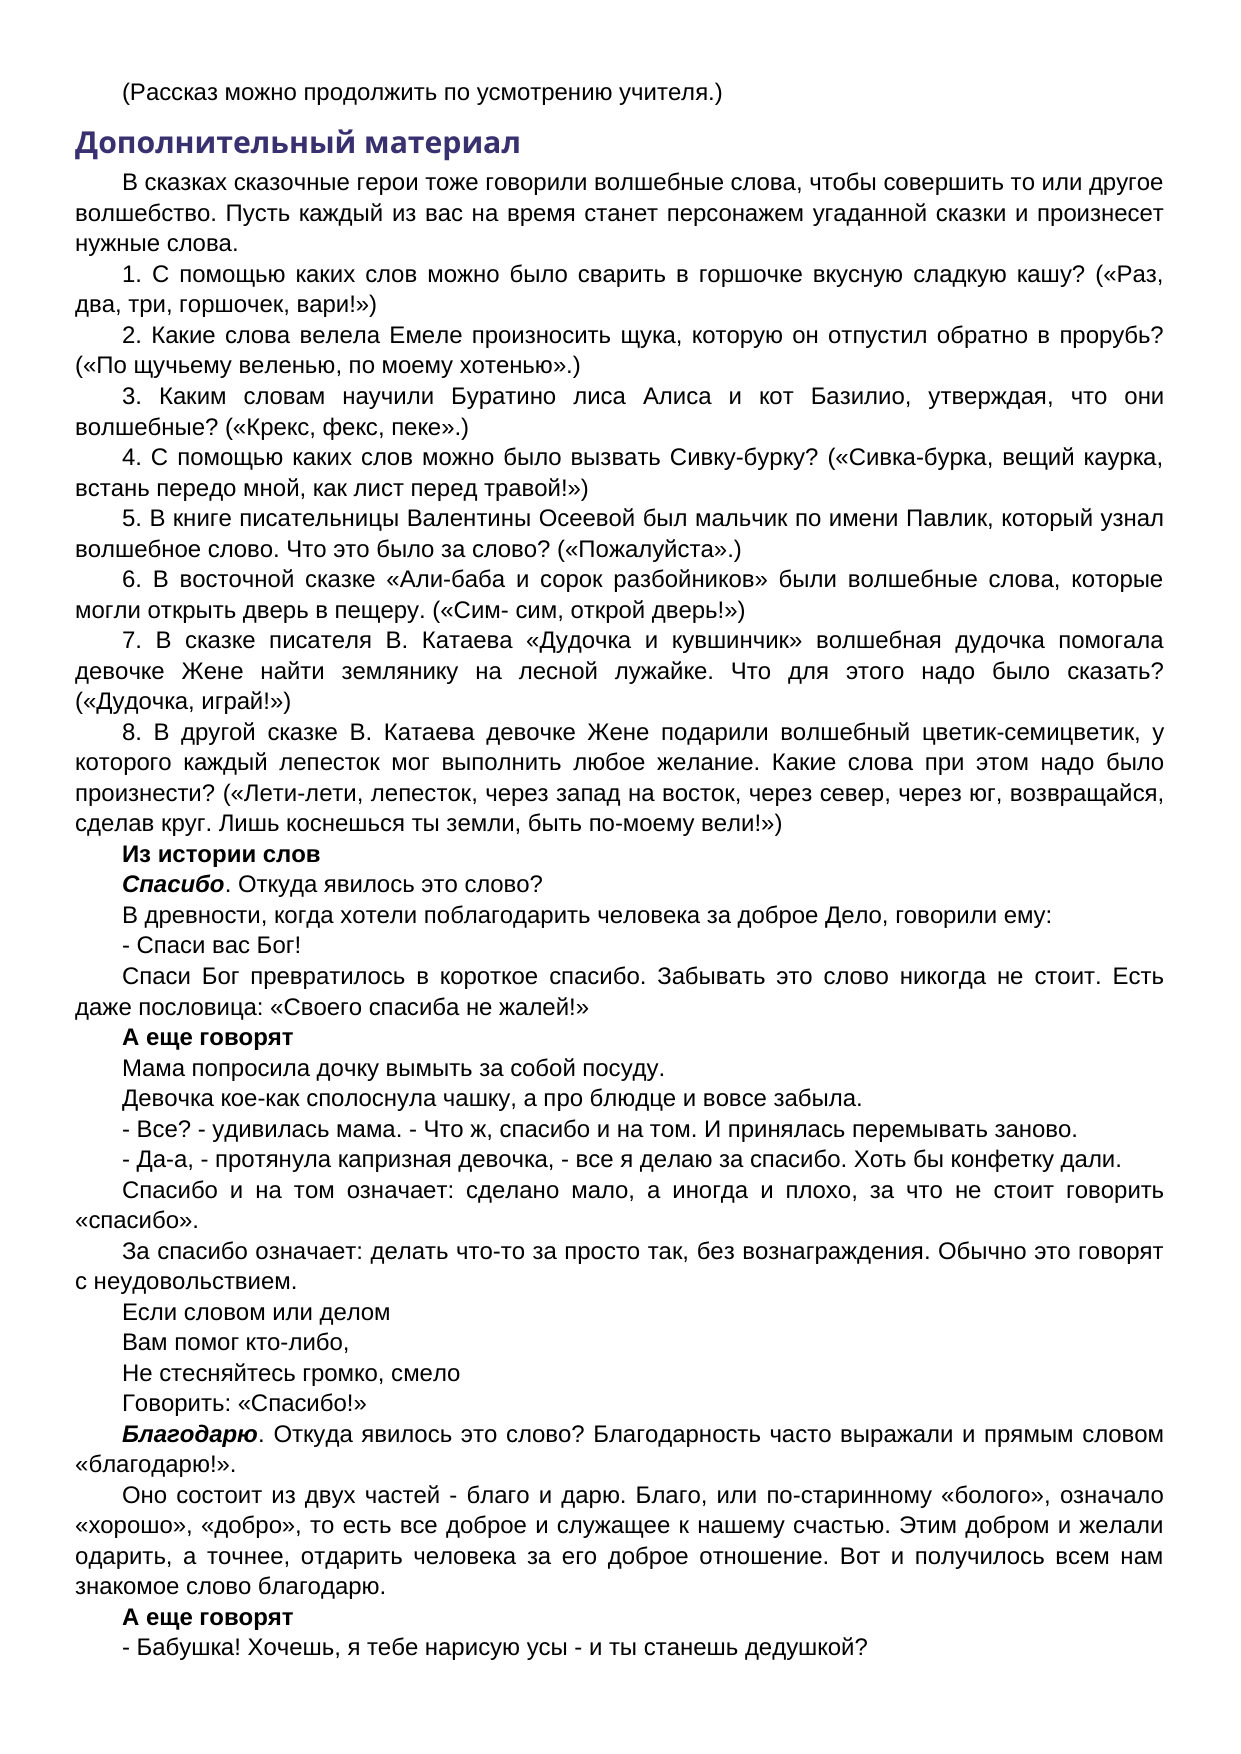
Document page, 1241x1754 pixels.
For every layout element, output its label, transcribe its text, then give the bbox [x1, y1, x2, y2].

text 1. С помощью каких слов можно было сварить в горшочке вкусную сладкую кашу? («Раз, два, три, горшочек, вари!») [75, 257, 1165, 318]
text Спаси Бог превратилось в короткое спасибо. Забывать это слово никогда не стоит. Есть даже пословица: «Своего спасиба не жалей!» [75, 959, 1165, 1020]
text Спасибо. Откуда явилось это слово? [75, 867, 1165, 898]
text - Бабушка! Хочешь, я тебе нарисую усы - и ты станешь дедушкой? [75, 1630, 1165, 1661]
text Вам помог кто-либо, [75, 1325, 1165, 1356]
text - Все? - удивилась мама. - Что ж, спасибо и на том. И принялась перемывать заново. [75, 1112, 1165, 1142]
text Благодарю. Откуда явилось это слово? Благодарность часто выражали и прямым словом «благодарю!». [75, 1417, 1165, 1478]
text Мама попросила дочку вымыть за собой посуду. [75, 1051, 1165, 1081]
text А еще говорят [75, 1020, 1165, 1051]
text Не стесняйтесь громко, смело [75, 1356, 1165, 1386]
text 7. В сказке писателя В. Катаева «Дудочка и кувшинчик» волшебная дудочка помогала девочке Жене найти землянику на лесной лужайке. Что для этого надо было сказать? («Дудочка, играй!») [75, 623, 1165, 715]
text 6. В восточной сказке «Али-баба и сорок разбойников» были волшебные слова, которые могли открыть дверь в пещеру. («Сим- сим, открой дверь!») [75, 562, 1165, 623]
text В сказках сказочные герои тоже говорили волшебные слова, чтобы совершить то или другое волшебство. Пусть каждый из вас на время станет персонажем угаданной сказки и произнесет нужные слова. [75, 165, 1165, 257]
text - Да-а, - протянула капризная девочка, - все я делаю за спасибо. Хоть бы конфетку дали. [75, 1142, 1165, 1173]
text Девочка кое-как сполоснула чашку, а про блюдце и вовсе забыла. [75, 1081, 1165, 1112]
text - Спаси вас Бог! [75, 928, 1165, 959]
text Из истории слов [75, 837, 1165, 867]
text 2. Какие слова велела Емеле произносить щука, которую он отпустил обратно в прорубь? («По щучьему веленью, по моему хотенью».) [75, 318, 1165, 379]
text (Рассказ можно продолжить по усмотрению учителя.) [75, 75, 1165, 106]
text А еще говорят [75, 1600, 1165, 1630]
text Оно состоит из двух частей - благо и дарю. Благо, или по-старинному «болого», означало «хорошо», «добро», то есть все доброе и служащее к нашему счастью. Этим добром и желали одарить, а точнее, отдарить человека за его доброе отношение. Вот и получилось всем нам знакомое слово благодарю. [75, 1478, 1165, 1600]
text 3. Каким словам научили Буратино лиса Алиса и кот Базилио, утверждая, что они волшебные? («Крекс, фекс, пеке».) [75, 379, 1165, 440]
text За спасибо означает: делать что-то за просто так, без вознаграждения. Обычно это говорят с неудовольствием. [75, 1234, 1165, 1295]
text 4. С помощью каких слов можно было вызвать Сивку-бурку? («Сивка-бурка, вещий каурка, встань передо мной, как лист перед травой!») [75, 440, 1165, 501]
text Говорить: «Спасибо!» [75, 1386, 1165, 1417]
text Спасибо и на том означает: сделано мало, а иногда и плохо, за что не стоит говорить «спасибо». [75, 1173, 1165, 1234]
text 5. В книге писательницы Валентины Осеевой был мальчик по имени Павлик, который узнал волшебное слово. Что это было за слово? («Пожалуйста».) [75, 501, 1165, 562]
text Дополнительный материал [75, 121, 1165, 162]
text В древности, когда хотели поблагодарить человека за доброе Дело, говорили ему: [75, 898, 1165, 928]
text Если словом или делом [75, 1295, 1165, 1325]
text 8. В другой сказке В. Катаева девочке Жене подарили волшебный цветик-семицветик, у которого каждый лепесток мог выполнить любое желание. Какие слова при этом надо было произнести? («Лети-лети, лепесток, через запад на восток, через север, через юг, возвращайся, сделав круг. Лишь коснешься ты земли, быть по-моему вели!») [75, 715, 1165, 837]
